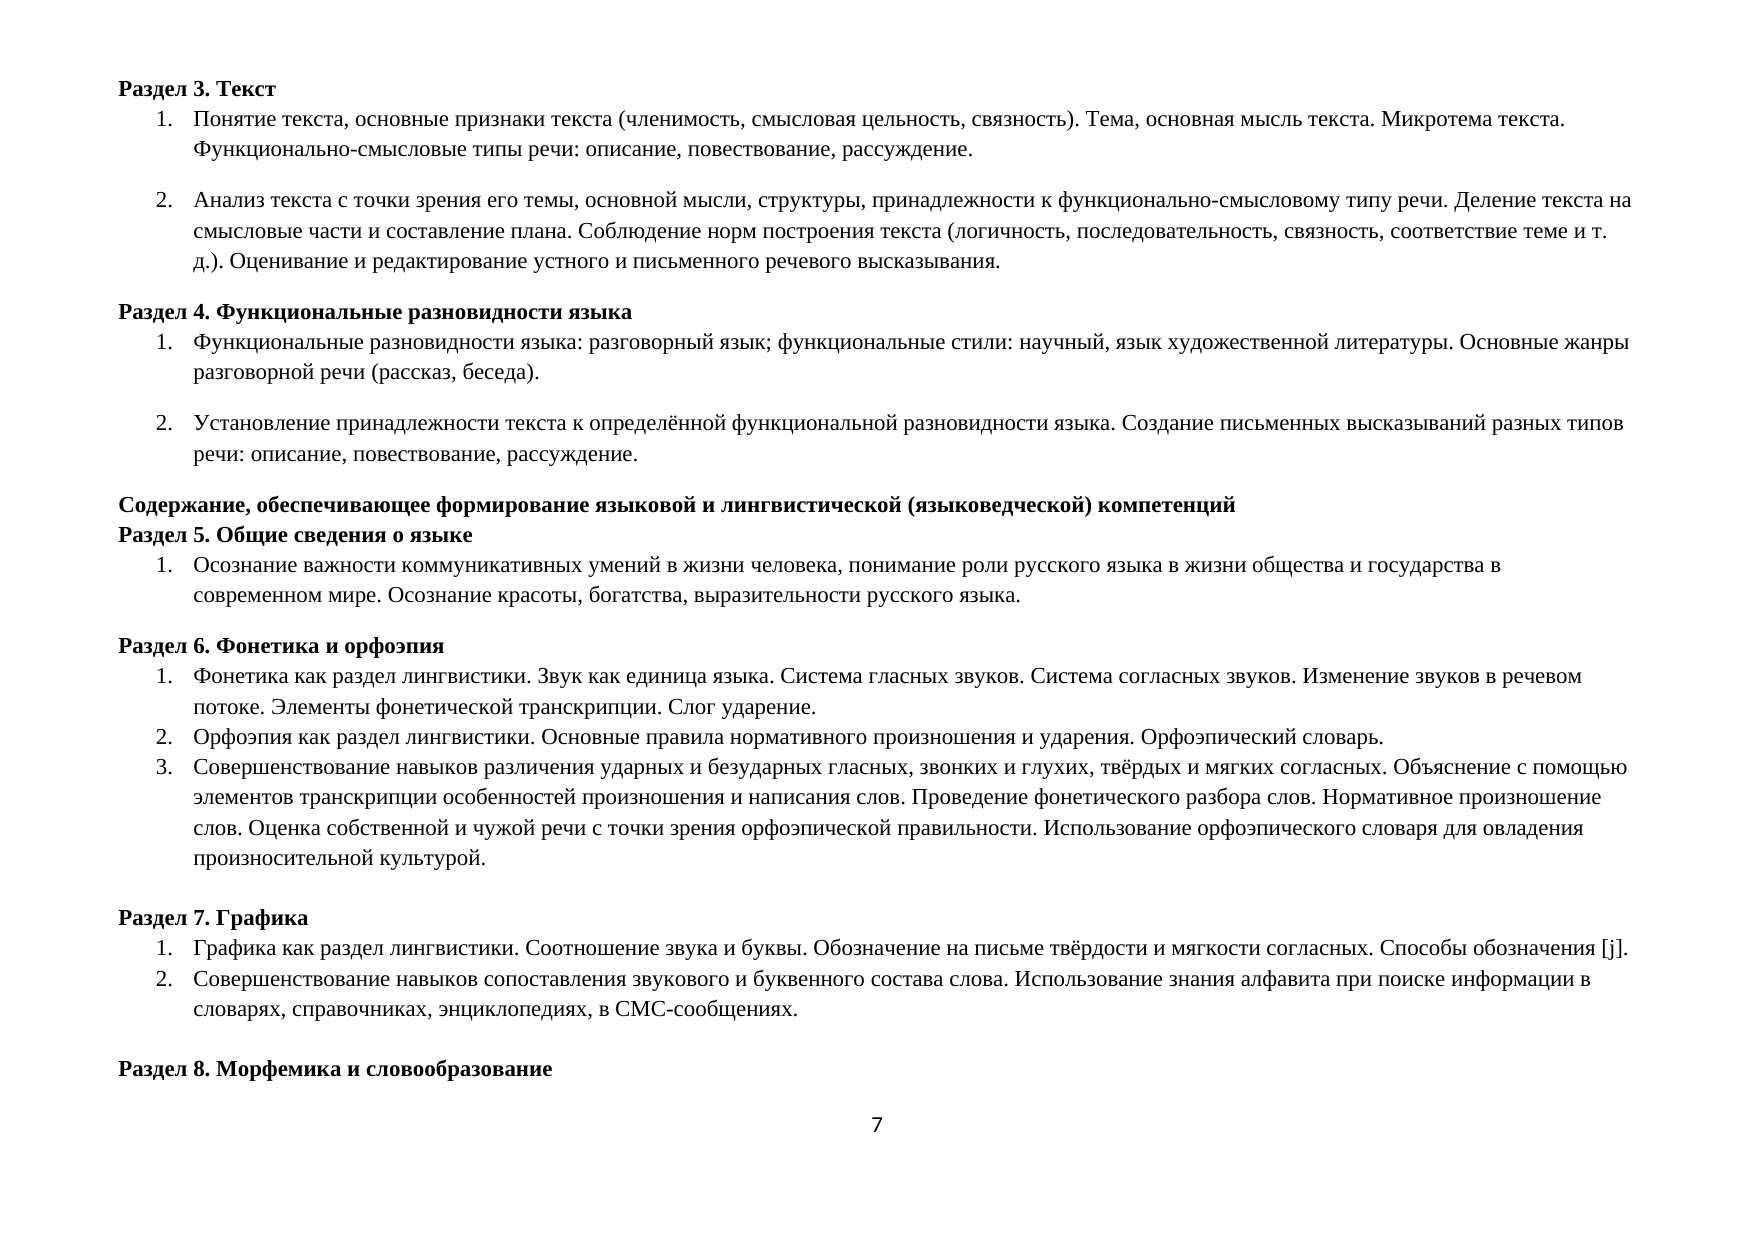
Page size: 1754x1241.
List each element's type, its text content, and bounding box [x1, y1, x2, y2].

list Орфоэпия как раздел лингвистики. Основные правила нормативного произношения и ударения. Орфоэпический словарь. [156, 723, 1636, 749]
list Осознание важности коммуникативных умений в жизни человека, понимание роли русского языка в жизни общества и государства в современном мире. Осознание красоты, богатства, выразительности русского языка. [156, 551, 1636, 608]
text Раздел 6. Фонетика и орфоэпия [118, 632, 1636, 659]
list Функциональные разновидности языка: разговорный язык; функциональные стили: научный, язык художественной литературы. Основные жанры разговорной речи (рассказ, беседа). [156, 328, 1636, 385]
list Графика как раздел лингвистики. Соотношение звука и буквы. Обозначение на письме твёрдости и мягкости согласных. Способы обозначения [j]. [156, 934, 1636, 961]
text Раздел 8. Морфемика и словообразование [118, 1055, 1636, 1082]
text Раздел 7. Графика [118, 904, 1636, 931]
text Раздел 3. Текст [118, 75, 1636, 101]
text Раздел 5. Общие сведения о языке [118, 521, 1636, 547]
text Раздел 4. Функциональные разновидности языка [118, 298, 1636, 324]
list Анализ текста с точки зрения его темы, основной мысли, структуры, принадлежности к функционально-смысловому типу речи. Деление текста на смысловые части и составление плана. Соблюдение норм построения текста (логичность, последовательность, связность, соответствие теме и т. д.). Оценивание и редактирование устного и письменного речевого высказывания. [156, 186, 1636, 273]
text Содержание, обеспечивающее формирование языковой и лингвистической (языковедческой) компетенций [118, 491, 1636, 517]
list Фонетика как раздел лингвистики. Звук как единица языка. Система гласных звуков. Система согласных звуков. Изменение звуков в речевом потоке. Элементы фонетической транскрипции. Слог ударение. [156, 662, 1636, 719]
list Совершенствование навыков различения ударных и безударных гласных, звонких и глухих, твёрдых и мягких согласных. Объяснение с помощью элементов транскрипции особенностей произношения и написания слов. Проведение фонетического разбора слов. Нормативное произношение слов. Оценка собственной и чужой речи с точки зрения орфоэпической правильности. Использование орфоэпического словаря для овладения произносительной культурой. [156, 753, 1636, 870]
list Понятие текста, основные признаки текста (членимость, смысловая цельность, связность). Тема, основная мысль текста. Микротема текста. Функционально-смысловые типы речи: описание, повествование, рассуждение. [156, 105, 1636, 162]
list Совершенствование навыков сопоставления звукового и буквенного состава слова. Использование знания алфавита при поиске информации в словарях, справочниках, энциклопедиях, в СМС-сообщениях. [156, 964, 1636, 1021]
list Установление принадлежности текста к определённой функциональной разновидности языка. Создание письменных высказываний разных типов речи: описание, повествование, рассуждение. [156, 409, 1636, 466]
